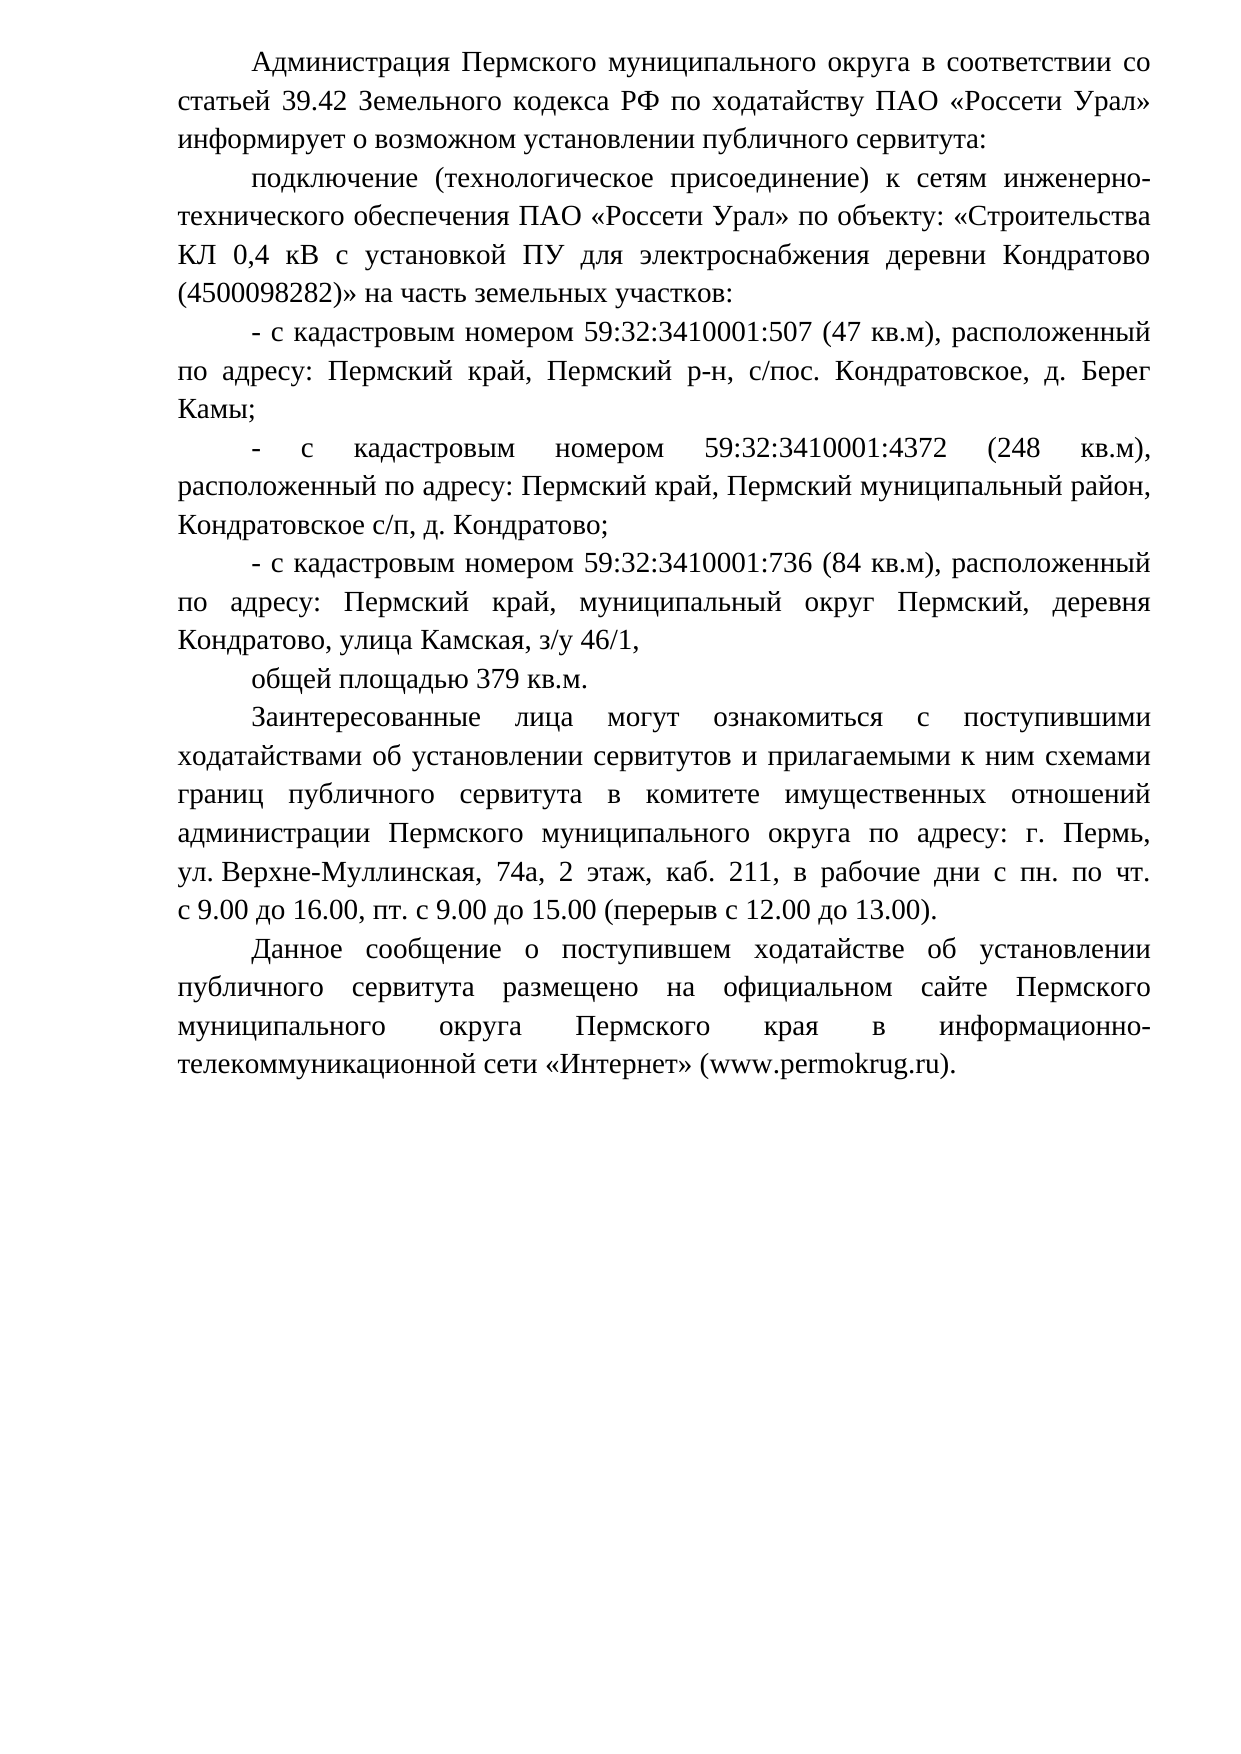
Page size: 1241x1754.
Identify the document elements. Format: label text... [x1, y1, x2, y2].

list - с кадастровым номером 59:32:3410001:4372 (248 кв.м), расположенный по адресу: Пермский край, Пермский муниципальный район, Кондратовское с/п, д. Кондратово; [177, 430, 1152, 540]
list - с кадастровым номером 59:32:3410001:507 (47 кв.м), расположенный по адресу: Пермский край, Пермский р-н, с/пос. Кондратовское, д. Берег Камы; [177, 314, 1152, 425]
list - с кадастровым номером 59:32:3410001:736 (84 кв.м), расположенный по адресу: Пермский край, муниципальный округ Пермский, деревня Кондратово, улица Камская, з/у 46/1, [177, 545, 1152, 656]
list подключение (технологическое присоединение) к сетям инженерно-технического обеспечения ПАО «Россети Урал» по объекту: «Строительства КЛ 0,4 кВ с установкой ПУ для электроснабжения деревни Кондратово (4500098282)» на часть земельных участков: [177, 160, 1152, 309]
list общей площадью 379 кв.м. [177, 661, 1152, 694]
text Данное сообщение о поступившем ходатайстве об установлении публичного сервитута размещено на официальном сайте Пермского муниципального округа Пермского края в информационно-телекоммуникационной сети «Интернет» (www.permokrug.ru). [177, 931, 1152, 1080]
text Администрация Пермского муниципального округа в соответствии со статьей 39.42 Земельного кодекса РФ по ходатайству ПАО «Россети Урал» информирует о возможном установлении публичного сервитута: [177, 44, 1152, 155]
list Заинтересованные лица могут ознакомиться с поступившими ходатайствами об установлении сервитутов и прилагаемыми к ним схемами границ публичного сервитута в комитете имущественных отношений администрации Пермского муниципального округа по адресу: г. Пермь, ул. Верхне-Муллинская, 74а, 2 этаж, каб. 211, в рабочие дни с пн. по чт. с 9.00 до 16.00, пт. с 9.00 до 15.00 (перерыв с 12.00 до 13.00). [177, 699, 1152, 926]
